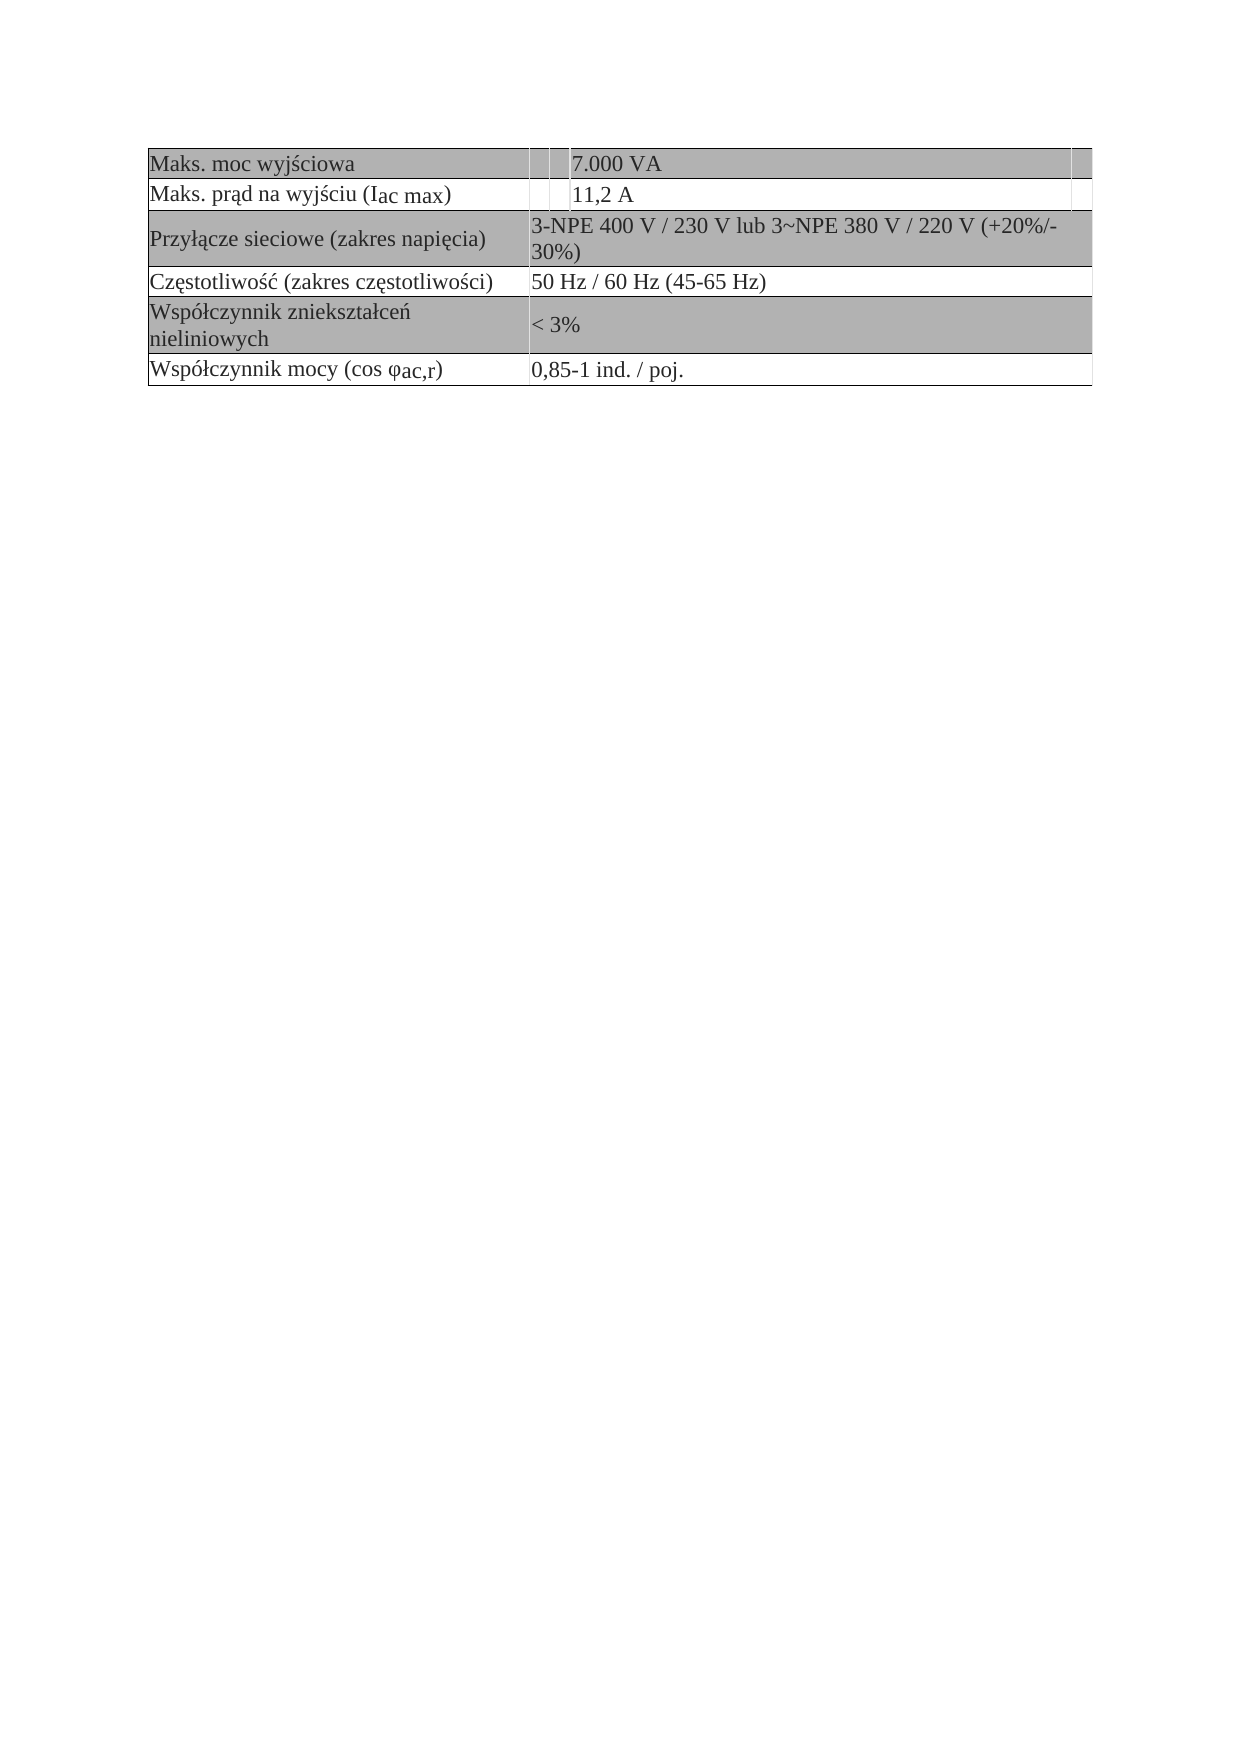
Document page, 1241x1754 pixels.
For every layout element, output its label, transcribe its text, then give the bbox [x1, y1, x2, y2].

table_cell [550, 149, 569, 178]
table_cell [1072, 149, 1092, 178]
table_cell [530, 179, 549, 210]
table_cell [1072, 179, 1092, 210]
table_cell 50 Hz / 60 Hz (45-65 Hz) [530, 267, 1092, 296]
table_cell Współczynnik mocy (cos φac,r) [149, 354, 529, 385]
table_cell Maks. moc wyjściowa [149, 149, 529, 178]
table_cell 11,2 A [571, 179, 1071, 210]
table_cell [550, 179, 569, 210]
table_cell Przyłącze sieciowe (zakres napięcia) [149, 211, 529, 266]
table_cell [530, 149, 549, 178]
table_cell < 3% [530, 297, 1092, 353]
table_cell 7.000 VA [571, 149, 1071, 178]
table_cell Maks. prąd na wyjściu (Iac max) [149, 179, 529, 210]
table_cell 0,85-1 ind. / poj. [530, 354, 1092, 385]
table_cell Współczynnik zniekształceń nieliniowych [149, 297, 529, 353]
table_cell 3-NPE 400 V / 230 V lub 3~NPE 380 V / 220 V (+20%/-30%) [530, 211, 1092, 266]
table_cell Częstotliwość (zakres częstotliwości) [149, 267, 529, 296]
